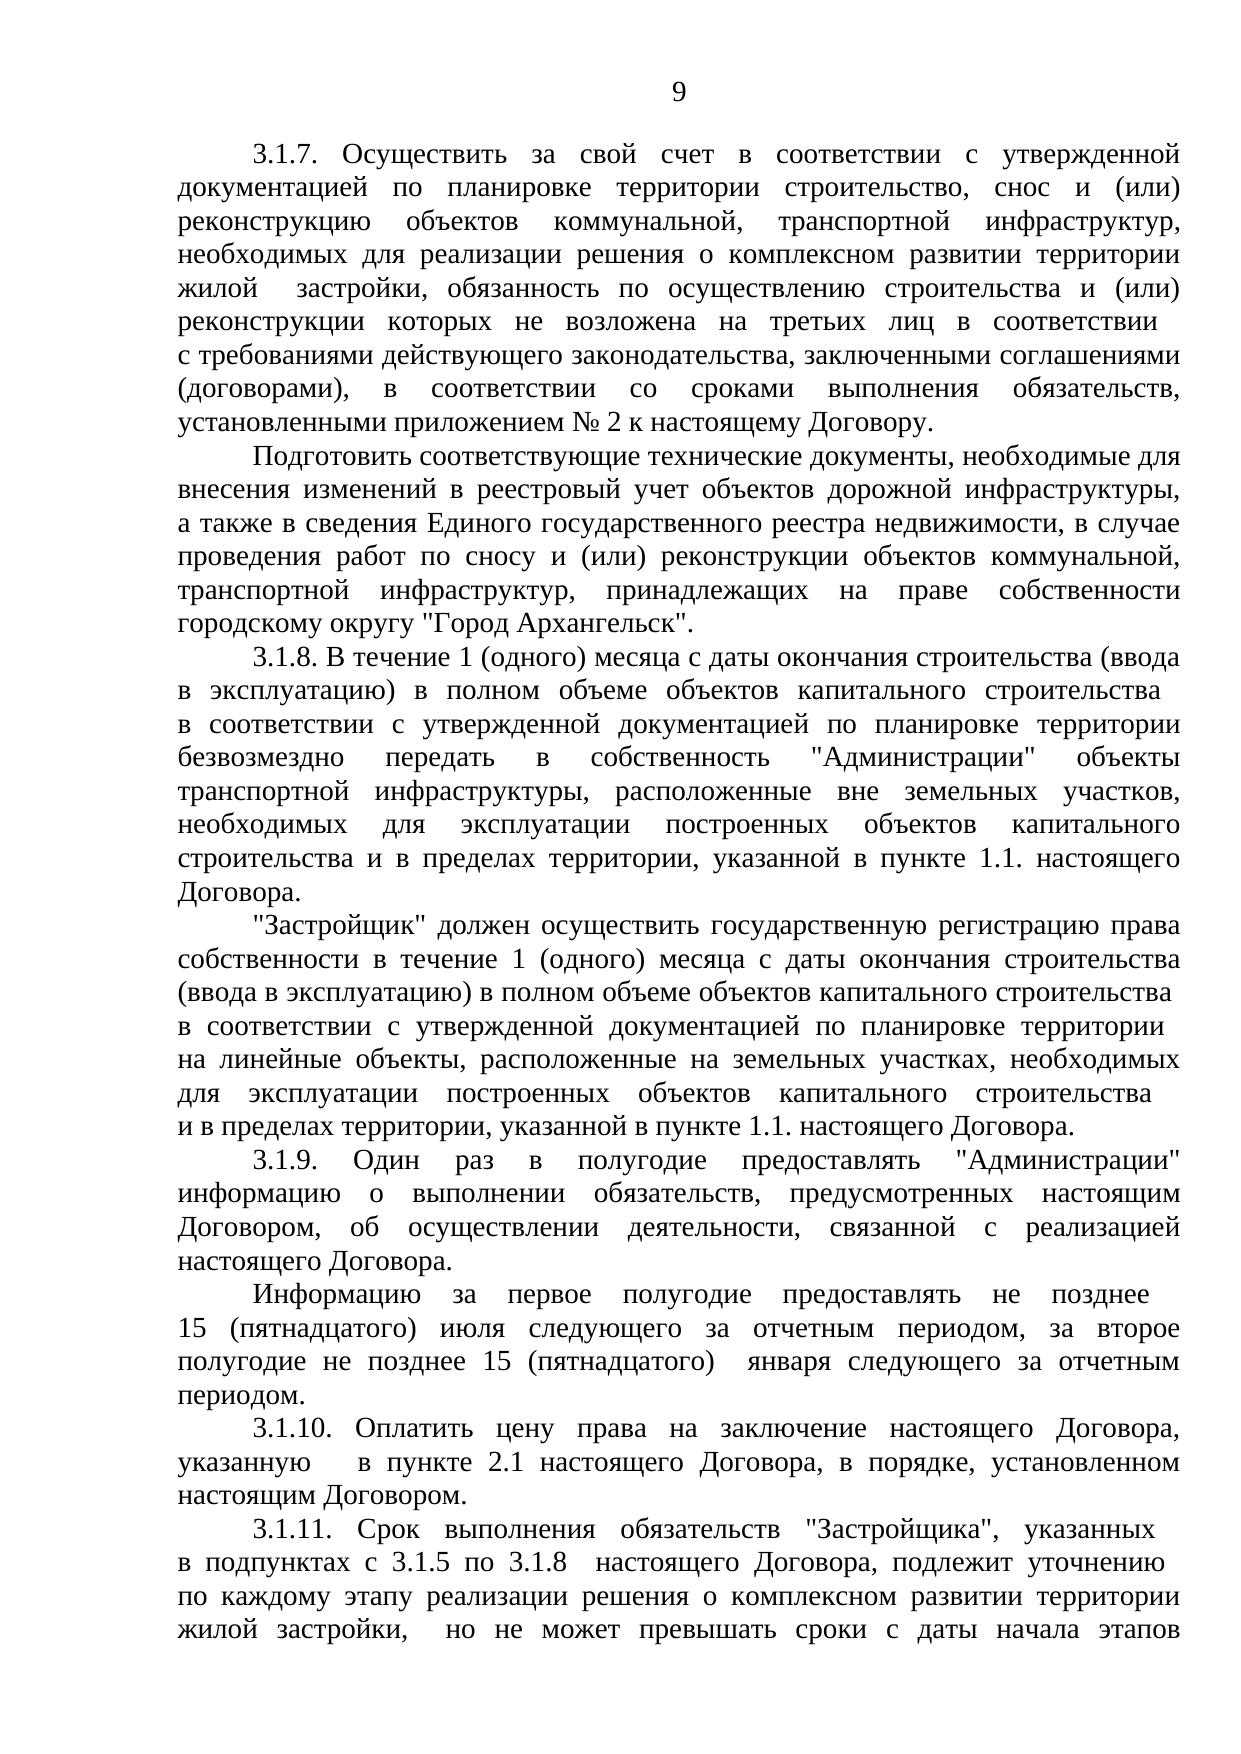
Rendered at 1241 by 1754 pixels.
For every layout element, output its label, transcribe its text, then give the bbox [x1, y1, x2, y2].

text 3.1.7. Осуществить за свой счет в соответствии с утвержденной документацией по планировке территории строительство, снос и (или) реконструкцию объектов коммунальной, транспортной инфраструктур, необходимых для реализации решения о комплексном развитии территории жилой застройки, обязанность по осуществлению строительства и (или) реконструкции которых не возложена на третьих лиц в соответствии с требованиями действующего законодательства, заключенными соглашениями (договорами), в соответствии со сроками выполнения обязательств, установленными приложением № 2 к настоящему Договору. [177, 136, 1181, 438]
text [177, 1511, 1181, 1645]
text 3.1.9. Один раз в полугодие предоставлять "Администрации" информацию о выполнении обязательств, предусмотренных настоящим Договором, об осуществлении деятельности, связанной с реализацией настоящего Договора. [177, 1142, 1181, 1276]
text 3.1.8. В течение 1 (одного) месяца с даты окончания строительства (ввода в эксплуатацию) в полном объеме объектов капитального строительства в соответствии с утвержденной документацией по планировке территории безвозмездно передать в собственность "Администрации" объекты транспортной инфраструктуры, расположенные вне земельных участков, необходимых для эксплуатации построенных объектов капитального строительства и в пределах территории, указанной в пункте 1.1. настоящего Договора. [177, 639, 1181, 907]
text Подготовить соответствующие технические документы, необходимые для внесения изменений в реестровый учет объектов дорожной инфраструктуры, а также в сведения Единого государственного реестра недвижимости, в случае проведения работ по сносу и (или) реконструкции объектов коммунальной, транспортной инфраструктур, принадлежащих на праве собственности городскому округу "Город Архангельск". [177, 438, 1181, 639]
text "Застройщик" должен осуществить государственную регистрацию права собственности в течение 1 (одного) месяца с даты окончания строительства (ввода в эксплуатацию) в полном объеме объектов капитального строительства в соответствии с утвержденной документацией по планировке территории на линейные объекты, расположенные на земельных участках, необходимых для эксплуатации построенных объектов капитального строительства и в пределах территории, указанной в пункте 1.1. настоящего Договора. [177, 907, 1181, 1142]
text 3.1.10. Оплатить цену права на заключение настоящего Договора, указанную в пункте 2.1 настоящего Договора, в порядке, установленном настоящим Договором. [177, 1410, 1181, 1511]
text Информацию за первое полугодие предоставлять не позднее 15 (пятнадцатого) июля следующего за отчетным периодом, за второе полугодие не позднее 15 (пятнадцатого) января следующего за отчетным периодом. [177, 1276, 1181, 1410]
